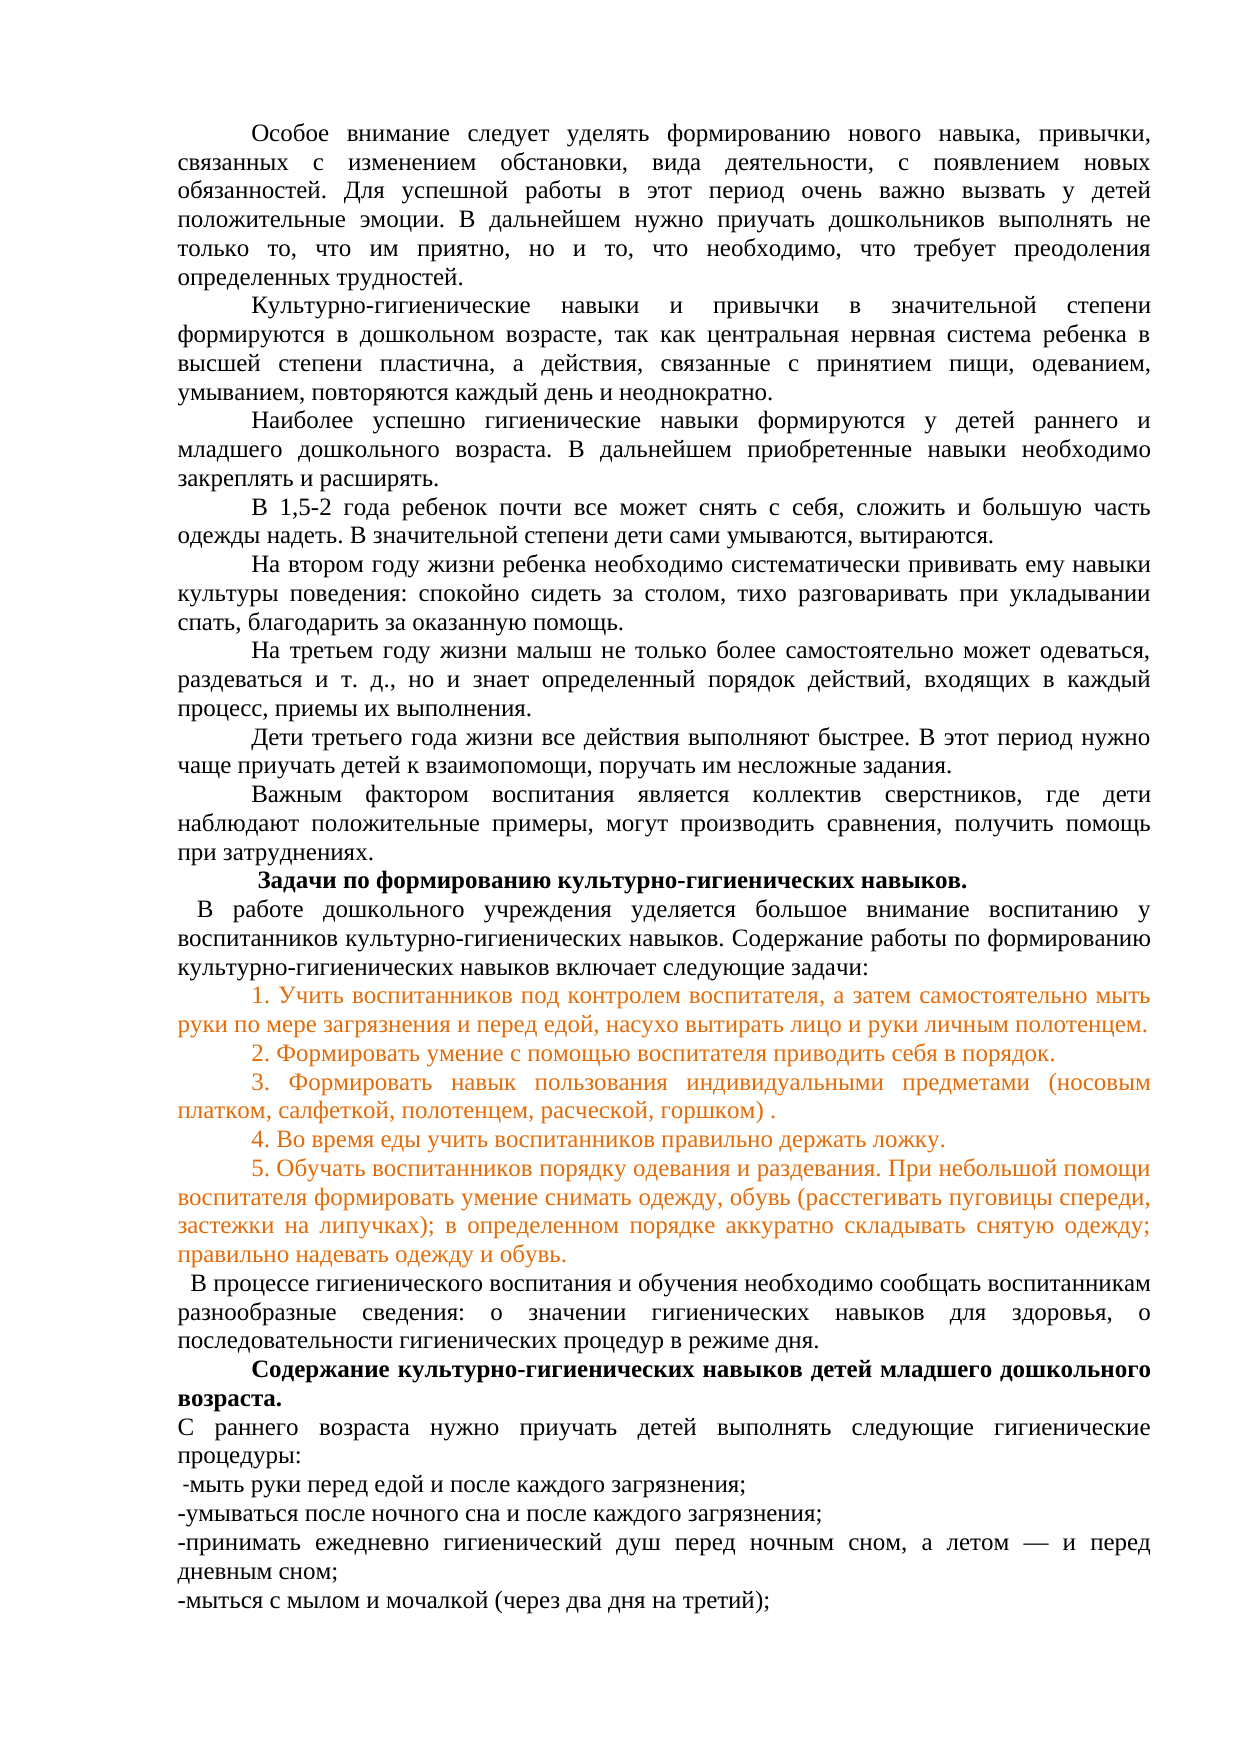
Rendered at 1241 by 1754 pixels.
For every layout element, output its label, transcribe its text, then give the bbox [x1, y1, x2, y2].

text Особое внимание следует уделять формированию нового навыка, привычки, связанных с изменением обстановки, вида деятельности, с появлением новых обязанностей. Для успешной работы в этот период очень важно вызвать у детей положительные эмоции. В дальнейшем нужно приучать дошкольников выполнять не только то, что им приятно, но и то, что необходимо, что требует преодоления определенных трудностей. [177, 118, 1152, 291]
text Содержание культурно-гигиенических навыков детей младшего дошкольного возраста. [177, 1354, 1152, 1412]
text -умываться после ночного сна и после каждого загрязнения; [177, 1498, 1152, 1527]
text -мыться с мылом и мочалкой (через два дня на третий); [177, 1585, 1152, 1613]
text В работе дошкольного учреждения уделяется большое внимание воспитанию у воспитанников культурно-гигиенических навыков. Содержание работы по формированию культурно-гигиенических навыков включает следующие задачи: [177, 894, 1152, 981]
text 4. Во время еды учить воспитанников правильно держать ложку. [177, 1124, 1152, 1153]
text 2. Формировать умение с помощью воспитателя приводить себя в порядок. [177, 1038, 1152, 1067]
text -мыть руки перед едой и после каждого загрязнения; [177, 1469, 1152, 1498]
text 1. Учить воспитанников под контролем воспитателя, а затем самостоятельно мыть руки по мере загрязнения и перед едой, насухо вытирать лицо и руки личным полотенцем. [177, 981, 1152, 1038]
text На третьем году жизни малыш не только более самостоятельно может одеваться, раздеваться и т. д., но и знает определенный порядок действий, входящих в каждый процесс, приемы их выполнения. [177, 636, 1152, 722]
text С раннего возраста нужно приучать детей выполнять следующие гигиенические процедуры: [177, 1412, 1152, 1469]
text В процессе гигиенического воспитания и обучения необходимо сообщать воспитанникам разнообразные сведения: о значении гигиенических навыков для здоровья, о последовательности гигиенических процедур в режиме дня. [177, 1268, 1152, 1354]
text На втором году жизни ребенка необходимо систематически прививать ему навыки культуры поведения: спокойно сидеть за столом, тихо разговаривать при укладывании спать, благодарить за оказанную помощь. [177, 549, 1152, 636]
text Культурно-гигиенические навыки и привычки в значительной степени формируются в дошкольном возрасте, так как центральная нервная система ребенка в высшей степени пластична, а действия, связанные с принятием пищи, одеванием, умыванием, повторяются каждый день и неоднократно. [177, 291, 1152, 406]
text В 1,5-2 года ребенок почти все может снять с себя, сложить и большую часть одежды надеть. В значительной степени дети сами умываются, вытираются. [177, 492, 1152, 549]
text 3. Формировать навык пользования индивидуальными предметами (носовым платком, салфеткой, полотенцем, расческой, горшком) . [177, 1067, 1152, 1124]
text 5. Обучать воспитанников порядку одевания и раздевания. При небольшой помощи воспитателя формировать умение снимать одежду, обувь (расстегивать пуговицы спереди, застежки на липучках); в определенном порядке аккуратно складывать снятую одежду; правильно надевать одежду и обувь. [177, 1153, 1152, 1268]
text Дети третьего года жизни все действия выполняют быстрее. В этот период нужно чаще приучать детей к взаимопомощи, поручать им несложные задания. [177, 722, 1152, 779]
text Наиболее успешно гигиенические навыки формируются у детей раннего и младшего дошкольного возраста. В дальнейшем приобретенные навыки необходимо закреплять и расширять. [177, 406, 1152, 492]
text -принимать ежедневно гигиенический душ перед ночным сном, а летом — и перед дневным сном; [177, 1527, 1152, 1585]
text Важным фактором воспитания является коллектив сверстников, где дети наблюдают положительные примеры, могут производить сравнения, получить помощь при затруднениях. [177, 779, 1152, 866]
text Задачи по формированию культурно-гигиенических навыков. [177, 866, 1152, 894]
